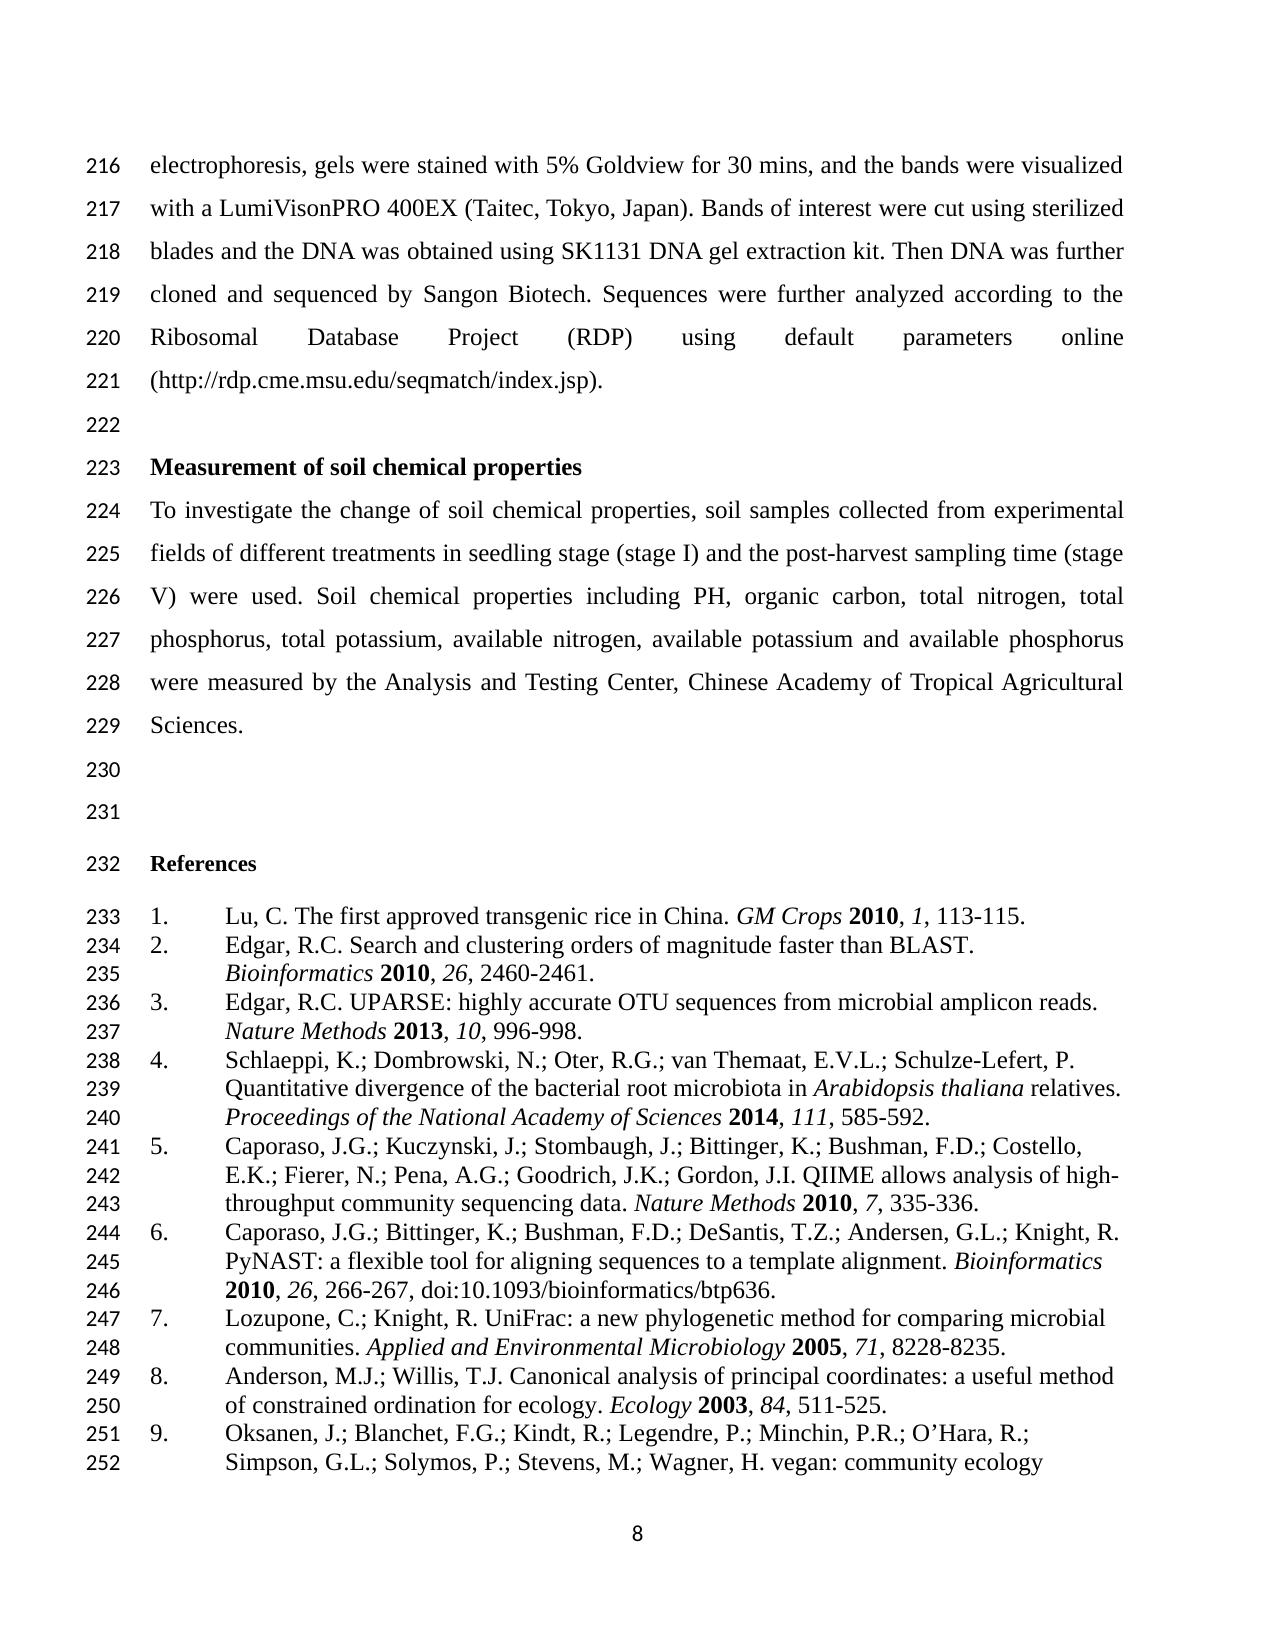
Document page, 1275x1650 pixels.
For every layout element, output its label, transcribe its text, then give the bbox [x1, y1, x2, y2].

text 8. Anderson, M.J.; Willis, T.J. Canonical analysis of principal coordinates: a useful method of constrained ordination for ecology. Ecology 2003, 84, 511-525. [150, 1361, 1125, 1418]
text 1. Lu, C. The first approved transgenic rice in China. GM Crops 2010, 1, 113-115. [150, 901, 1125, 930]
text 7. Lozupone, C.; Knight, R. UniFrac: a new phylogenetic method for comparing microbial communities. Applied and Environmental Microbiology 2005, 71, 8228-8235. [150, 1303, 1125, 1361]
text 4. Schlaeppi, K.; Dombrowski, N.; Oter, R.G.; van Themaat, E.V.L.; Schulze-Lefert, P. Quantitative divergence of the bacterial root microbiota in Arabidopsis thaliana relatives. Proceedings of the National Academy of Sciences 2014, 111, 585-592. [150, 1045, 1125, 1131]
text 3. Edgar, R.C. UPARSE: highly accurate OTU sequences from microbial amplicon reads. Nature Methods 2013, 10, 996-998. [150, 987, 1125, 1045]
text To investigate the change of soil chemical properties, soil samples collected from experimental fields of different treatments in seedling stage (stage I) and the post-harvest sampling time (stage V) were used. Soil chemical properties including PH, organic carbon, total nitrogen, total phosphorus, total potassium, available nitrogen, available potassium and available phosphorus were measured by the Analysis and Testing Center, Chinese Academy of Tropical Agricultural Sciences. [150, 495, 1125, 739]
text References [150, 850, 1125, 876]
text 6. Caporaso, J.G.; Bittinger, K.; Bushman, F.D.; DeSantis, T.Z.; Andersen, G.L.; Knight, R. PyNAST: a flexible tool for aligning sequences to a template alignment. Bioinformatics 2010, 26, 266-267, doi:10.1093/bioinformatics/btp636. [150, 1217, 1125, 1303]
text 5. Caporaso, J.G.; Kuczynski, J.; Stombaugh, J.; Bittinger, K.; Bushman, F.D.; Costello, E.K.; Fierer, N.; Pena, A.G.; Goodrich, J.K.; Gordon, J.I. QIIME allows analysis of high-throughput community sequencing data. Nature Methods 2010, 7, 335-336. [150, 1131, 1125, 1217]
text Measurement of soil chemical properties [150, 452, 1125, 481]
text 2. Edgar, R.C. Search and clustering orders of magnitude faster than BLAST. Bioinformatics 2010, 26, 2460-2461. [150, 930, 1125, 987]
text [150, 1418, 1125, 1476]
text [150, 150, 1125, 394]
